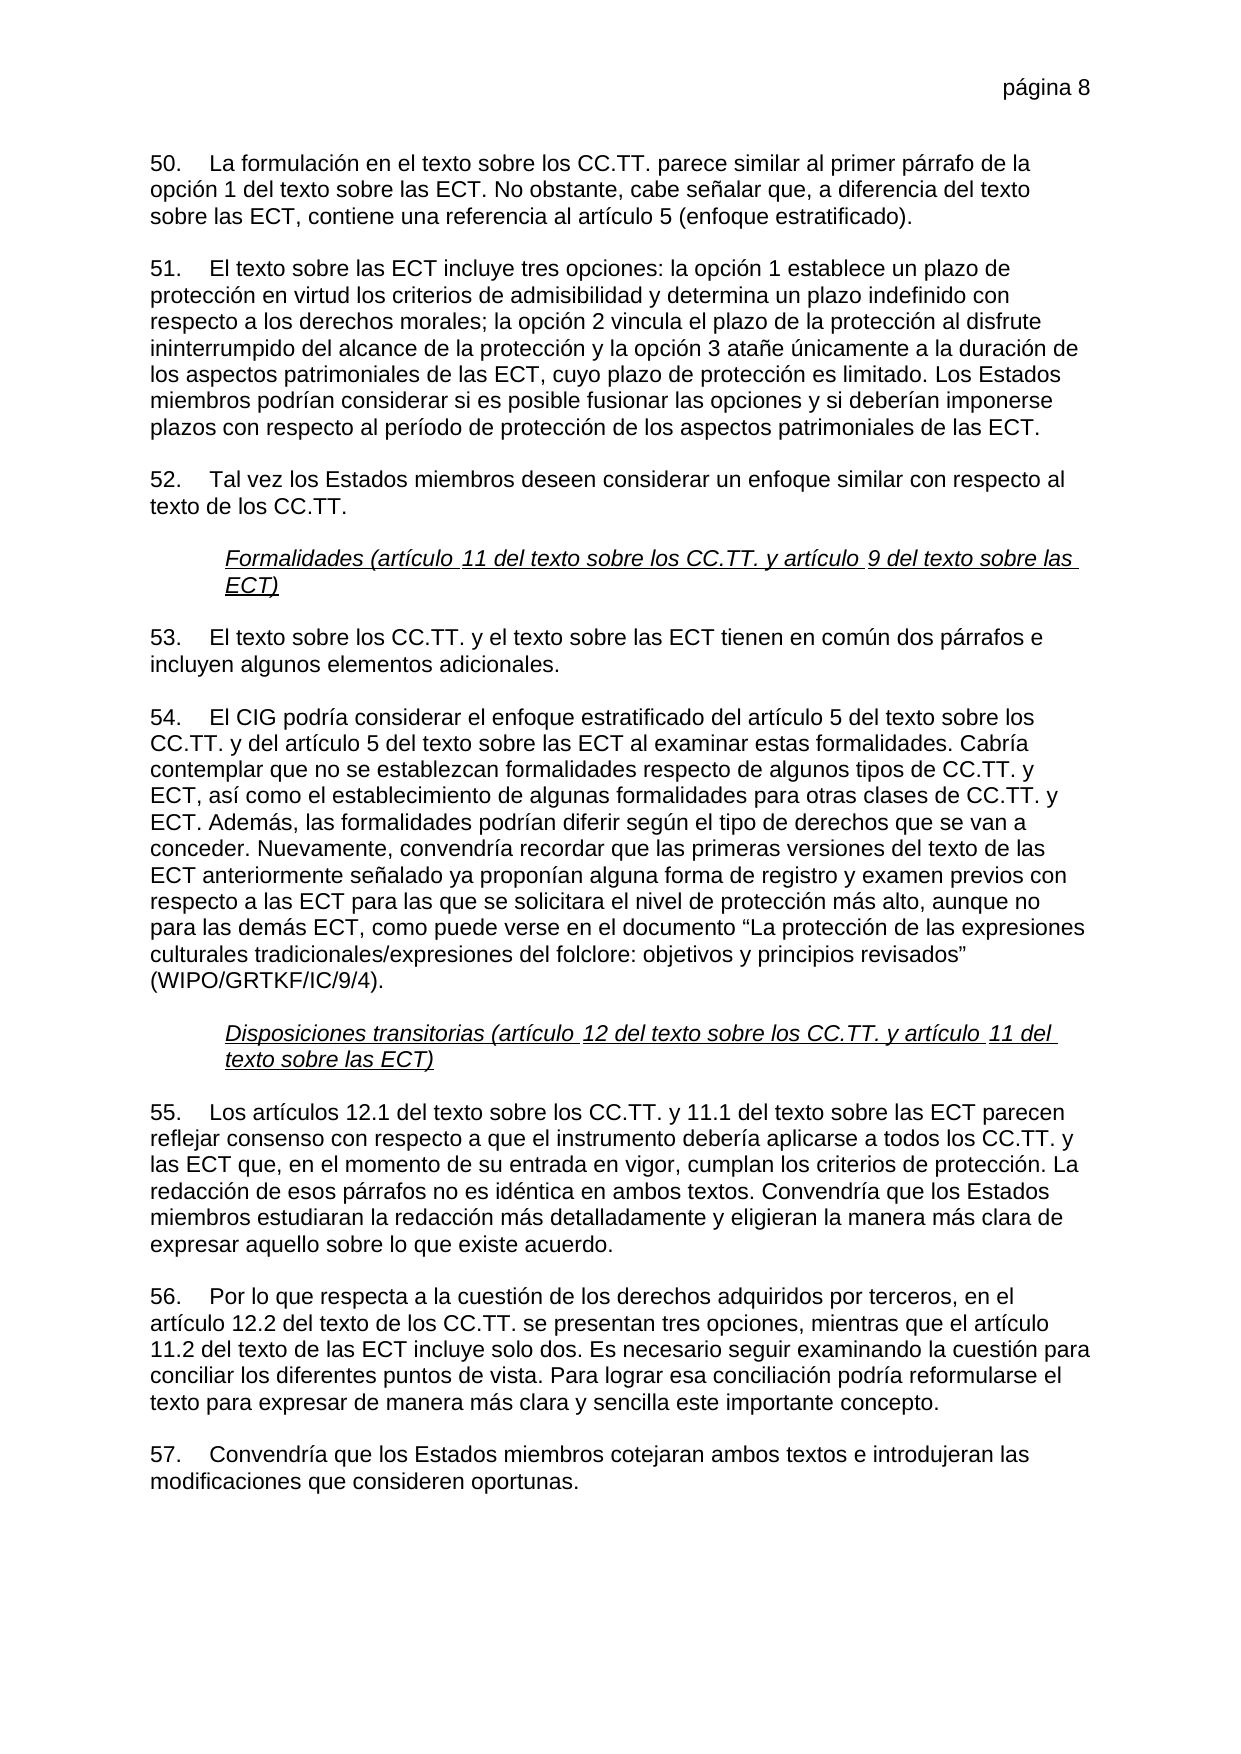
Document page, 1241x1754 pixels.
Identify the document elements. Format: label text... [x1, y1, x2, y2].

text 57. Convendría que los Estados miembros cotejaran ambos textos e introdujeran las modificaciones que consideren oportunas. [150, 1441, 1090, 1494]
text Formalidades (artículo 11 del texto sobre los CC.TT. y artículo 9 del texto sobre las ECT) [225, 545, 1090, 598]
text 51. El texto sobre las ECT incluye tres opciones: la opción 1 establece un plazo de protección en virtud los criterios de admisibilidad y determina un plazo indefinido con respecto a los derechos morales; la opción 2 vincula el plazo de la protección al disfrute ininterrumpido del alcance de la protección y la opción 3 atañe únicamente a la duración de los aspectos patrimoniales de las ECT, cuyo plazo de protección es limitado. Los Estados miembros podrían considerar si es posible fusionar las opciones y si deberían imponerse plazos con respecto al período de protección de los aspectos patrimoniales de las ECT. [150, 255, 1090, 440]
text 55. Los artículos 12.1 del texto sobre los CC.TT. y 11.1 del texto sobre las ECT parecen reflejar consenso con respecto a que el instrumento debería aplicarse a todos los CC.TT. y las ECT que, en el momento de su entrada en vigor, cumplan los criterios de protección. La redacción de esos párrafos no es idéntica en ambos textos. Convendría que los Estados miembros estudiaran la redacción más detalladamente y eligieran la manera más clara de expresar aquello sobre lo que existe acuerdo. [150, 1099, 1090, 1257]
text 53. El texto sobre los CC.TT. y el texto sobre las ECT tienen en común dos párrafos e incluyen algunos elementos adicionales. [150, 624, 1090, 677]
text 52. Tal vez los Estados miembros deseen considerar un enfoque similar con respecto al texto de los CC.TT. [150, 466, 1090, 519]
text Disposiciones transitorias (artículo 12 del texto sobre los CC.TT. y artículo 11 del texto sobre las ECT) [225, 1020, 1090, 1072]
text 56. Por lo que respecta a la cuestión de los derechos adquiridos por terceros, en el artículo 12.2 del texto de los CC.TT. se presentan tres opciones, mientras que el artículo 11.2 del texto de las ECT incluye solo dos. Es necesario seguir examinando la cuestión para conciliar los diferentes puntos de vista. Para lograr esa conciliación podría reformularse el texto para expresar de manera más clara y sencilla este importante concepto. [150, 1283, 1090, 1415]
text 54. El CIG podría considerar el enfoque estratificado del artículo 5 del texto sobre los CC.TT. y del artículo 5 del texto sobre las ECT al examinar estas formalidades. Cabría contemplar que no se establezcan formalidades respecto de algunos tipos de CC.TT. y ECT, así como el establecimiento de algunas formalidades para otras clases de CC.TT. y ECT. Además, las formalidades podrían diferir según el tipo de derechos que se van a conceder. Nuevamente, convendría recordar que las primeras versiones del texto de las ECT anteriormente señalado ya proponían alguna forma de registro y examen previos con respecto a las ECT para las que se solicitara el nivel de protección más alto, aunque no para las demás ECT, como puede verse en el documento “La protección de las expresiones culturales tradicionales/expresiones del folclore: objetivos y principios revisados” (WIPO/GRTKF/IC/9/4). [150, 703, 1090, 993]
text 50. La formulación en el texto sobre los CC.TT. parece similar al primer párrafo de la opción 1 del texto sobre las ECT. No obstante, cabe señalar que, a diferencia del texto sobre las ECT, contiene una referencia al artículo 5 (enfoque estratificado). [150, 150, 1090, 229]
